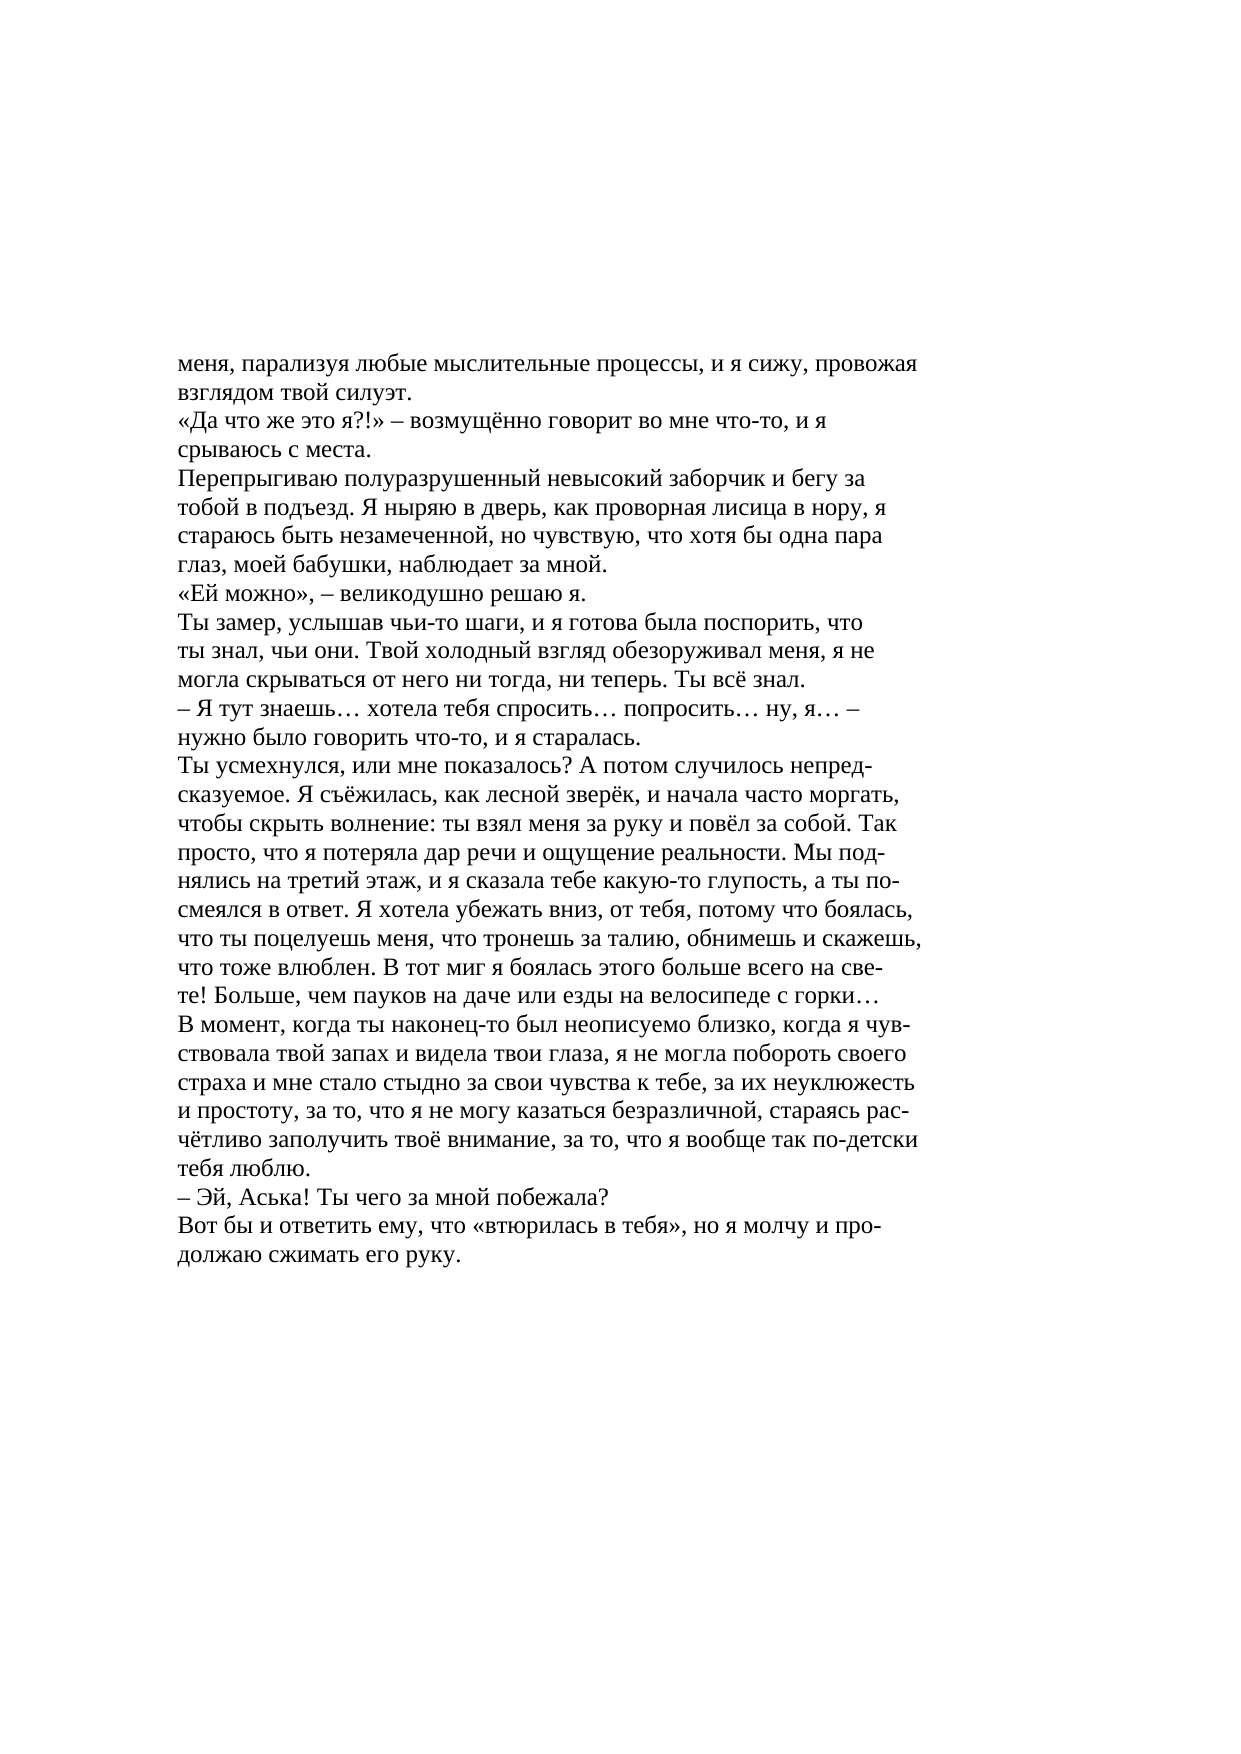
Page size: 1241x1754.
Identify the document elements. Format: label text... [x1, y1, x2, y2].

text ствовала твой запах и видела твои глаза, я не могла побороть своего [177, 1038, 1152, 1067]
text сказуемое. Я съёжилась, как лесной зверёк, и начала часто моргать, [177, 779, 1152, 808]
text чётливо заполучить твоё внимание, за то, что я вообще так по-детски [177, 1124, 1152, 1153]
text нялись на третий этаж, и я сказала тебе какую-то глупость, а ты по- [177, 866, 1152, 894]
text Вот бы и ответить ему, что «втюрилась в тебя», но я молчу и про- [177, 1211, 1152, 1239]
text – Эй, Аська! Ты чего за мной побежала? [177, 1182, 1152, 1211]
text могла скрываться от него ни тогда, ни теперь. Ты всё знал. [177, 664, 1152, 693]
text страха и мне стало стыдно за свои чувства к тебе, за их неуклюжесть [177, 1067, 1152, 1096]
text – Я тут знаешь… хотела тебя спросить… попросить… ну, я… – [177, 693, 1152, 722]
text взглядом твой силуэт. [177, 377, 1152, 406]
text смеялся в ответ. Я хотела убежать вниз, от тебя, потому что боялась, [177, 894, 1152, 923]
text те! Больше, чем пауков на даче или езды на велосипеде с горки… [177, 981, 1152, 1009]
text Перепрыгиваю полуразрушенный невысокий заборчик и бегу за [177, 463, 1152, 492]
text просто, что я потеряла дар речи и ощущение реальности. Мы под- [177, 837, 1152, 866]
text Ты усмехнулся, или мне показалось? А потом случилось непред- [177, 751, 1152, 779]
text и простоту, за то, что я не могу казаться безразличной, стараясь рас- [177, 1096, 1152, 1124]
text что тоже влюблен. В тот миг я боялась этого больше всего на све- [177, 952, 1152, 981]
text «Да что же это я?!» – возмущённо говорит во мне что-то, и я [177, 406, 1152, 434]
text глаз, моей бабушки, наблюдает за мной. [177, 549, 1152, 578]
text ты знал, чьи они. Твой холодный взгляд обезоруживал меня, я не [177, 636, 1152, 664]
text что ты поцелуешь меня, что тронешь за талию, обнимешь и скажешь, [177, 923, 1152, 952]
text меня, парализуя любые мыслительные процессы, и я сижу, провожая [177, 348, 1152, 377]
text стараюсь быть незамеченной, но чувствую, что хотя бы одна пара [177, 521, 1152, 549]
text должаю сжимать его руку. [177, 1239, 1152, 1268]
text тобой в подъезд. Я ныряю в дверь, как проворная лисица в нору, я [177, 492, 1152, 521]
text чтобы скрыть волнение: ты взял меня за руку и повёл за собой. Так [177, 808, 1152, 837]
text «Ей можно», – великодушно решаю я. [177, 578, 1152, 607]
text В момент, когда ты наконец-то был неописуемо близко, когда я чув- [177, 1009, 1152, 1038]
text нужно было говорить что-то, и я старалась. [177, 722, 1152, 751]
text Ты замер, услышав чьи-то шаги, и я готова была поспорить, что [177, 607, 1152, 636]
text срываюсь с места. [177, 434, 1152, 463]
text тебя люблю. [177, 1153, 1152, 1182]
